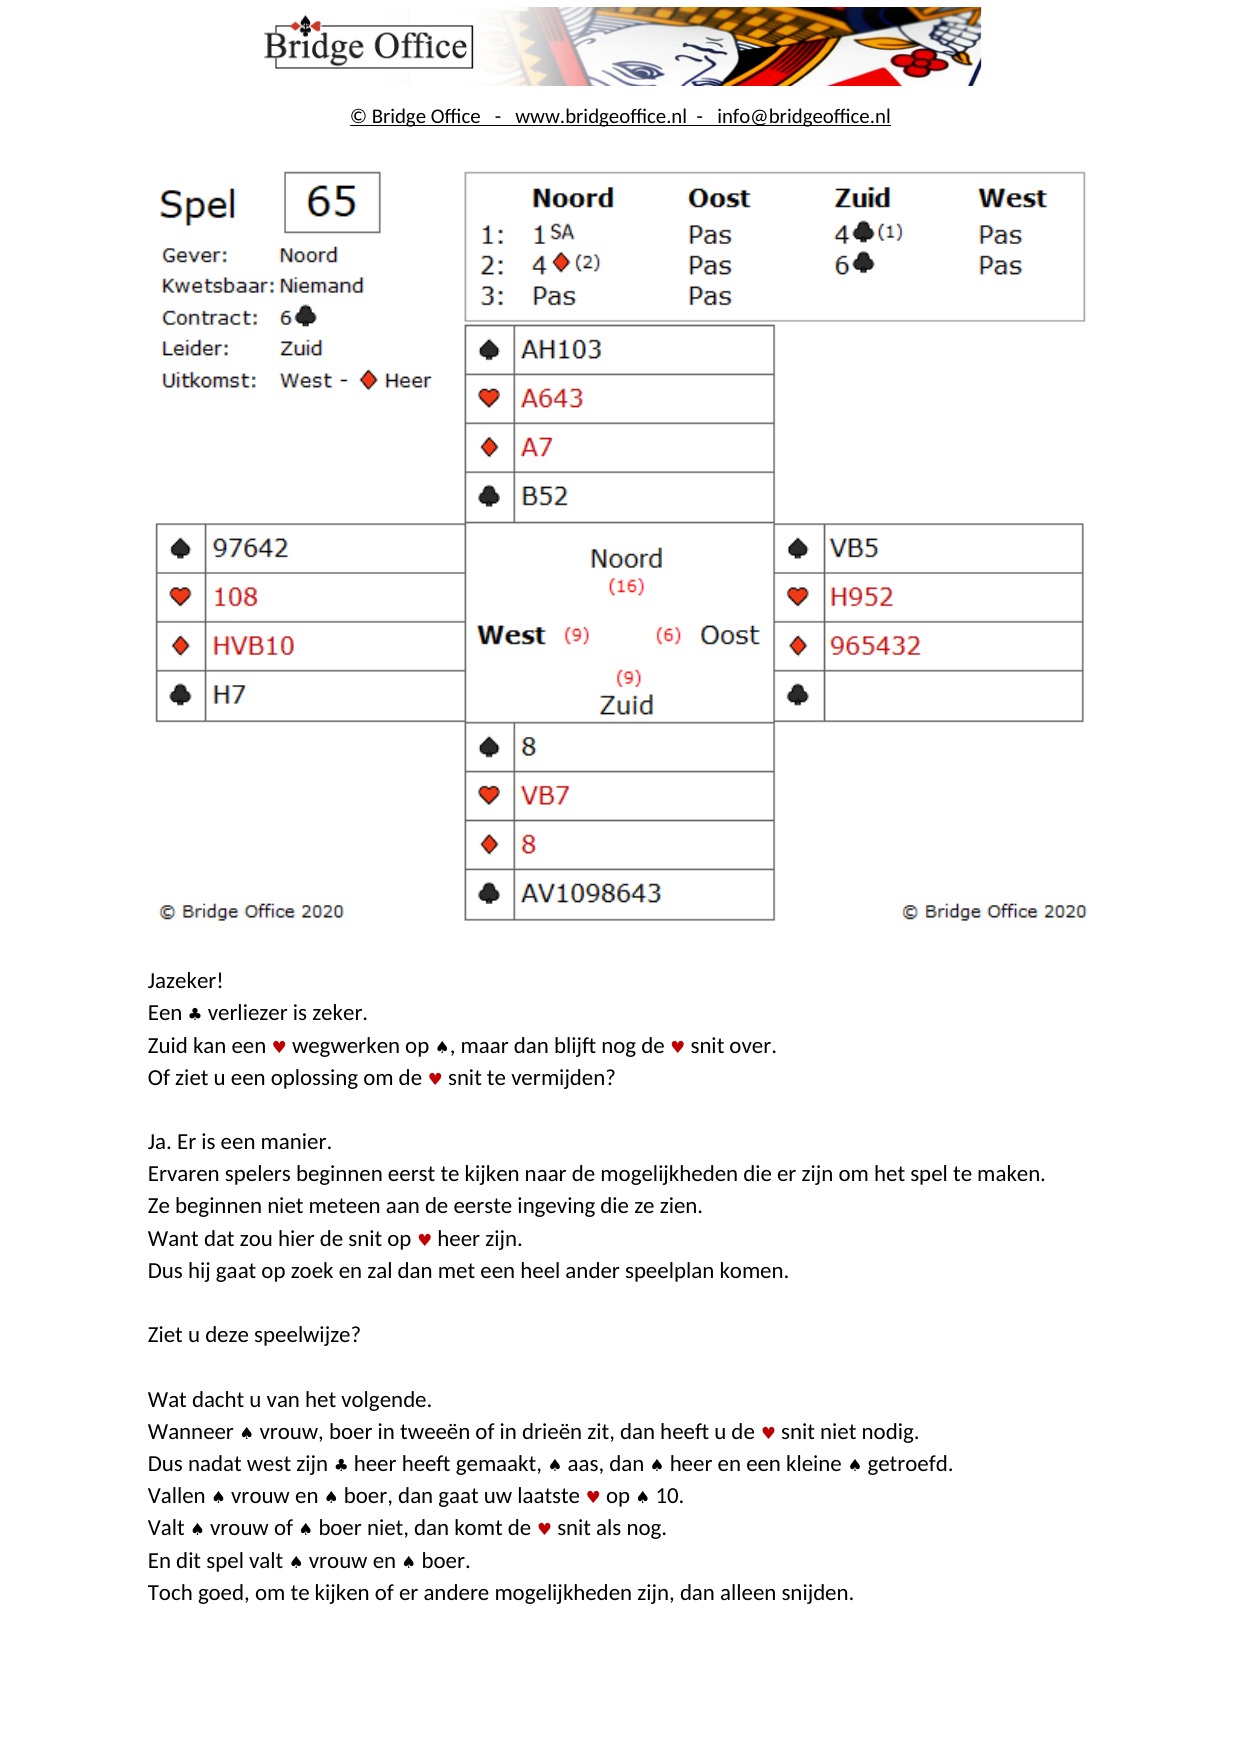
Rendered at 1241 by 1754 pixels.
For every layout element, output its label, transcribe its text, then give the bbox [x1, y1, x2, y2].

text Dus nadat west zijn ♣ heer heeft gemaakt, ♠ aas, dan ♠ heer en een kleine ♠ getroefd. [148, 1449, 1093, 1477]
text Dus hij gaat op zoek en zal dan met een heel ander speelplan komen. [148, 1256, 1093, 1284]
text Ervaren spelers beginnen eerst te kijken naar de mogelijkheden die er zijn om het spel te maken. [148, 1159, 1093, 1187]
text Ja. Er is een manier. [148, 1127, 1093, 1155]
text Valt ♠ vrouw of ♠ boer niet, dan komt de ♥ snit als nog. [148, 1513, 1093, 1542]
text Jazeker! [148, 930, 1093, 994]
text Ze beginnen niet meteen aan de eerste ingeving die ze zien. [148, 1192, 1093, 1220]
text Een ♣ verliezer is zeker. [148, 998, 1093, 1027]
picture [237, 7, 980, 85]
text Wat dacht u van het volgende. [148, 1385, 1093, 1413]
text Vallen ♠ vrouw en ♠ boer, dan gaat uw laatste ♥ op ♠ 10. [148, 1481, 1093, 1509]
picture [147, 160, 1093, 930]
text Of ziet u een oplossing om de ♥ snit te vermijden? [148, 1063, 1093, 1091]
text Wanneer ♠ vrouw, boer in tweeën of in drieën zit, dan heeft u de ♥ snit niet nodig. [148, 1417, 1093, 1445]
text Want dat zou hier de snit op ♥ heer zijn. [148, 1224, 1093, 1252]
text Ziet u deze speelwijze? [148, 1320, 1093, 1348]
text En dit spel valt ♠ vrouw en ♠ boer. [148, 1546, 1093, 1574]
text Zuid kan een ♥ wegwerken op ♠, maar dan blijft nog de ♥ snit over. [148, 1031, 1093, 1059]
text Toch goed, om te kijken of er andere mogelijkheden zijn, dan alleen snijden. [148, 1578, 1093, 1606]
